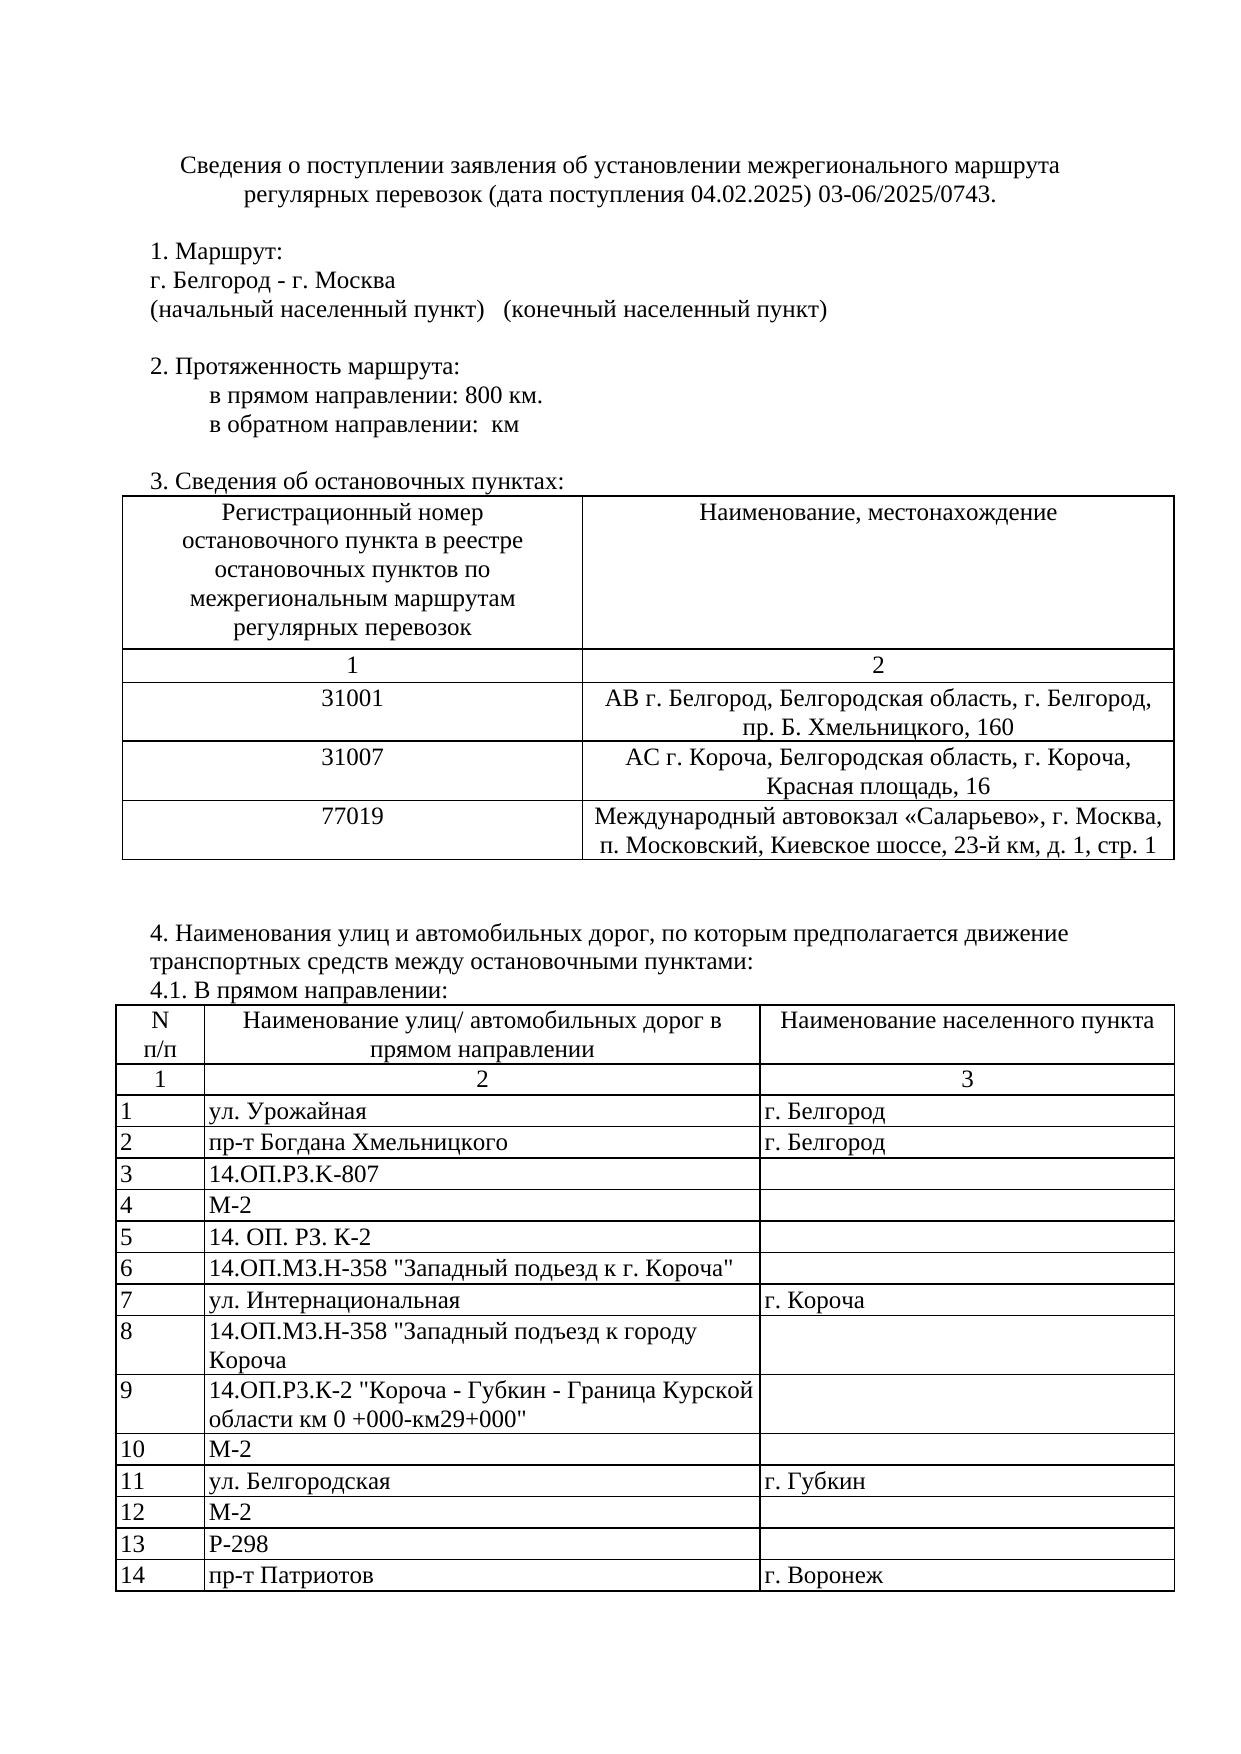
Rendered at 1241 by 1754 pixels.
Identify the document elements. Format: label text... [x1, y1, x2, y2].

table_cell г. Губкин [761, 1466, 1174, 1496]
table_cell 7 [117, 1285, 204, 1314]
text в обратном направлении: км [150, 409, 1090, 437]
text г. Белгород - г. Москва [150, 265, 1090, 294]
table_cell 14.ОП.РЗ.K-807 [205, 1159, 759, 1189]
table_cell 3 [117, 1159, 204, 1189]
table_cell [761, 1375, 1174, 1433]
table_cell [761, 1529, 1174, 1558]
table_cell 12 [117, 1497, 204, 1527]
table_cell 10 [117, 1434, 204, 1464]
table_cell [761, 1253, 1174, 1283]
table_cell 9 [117, 1375, 204, 1433]
table_header Наименование улиц/ автомобильных дорог в прямом направлении [205, 1006, 759, 1063]
table_cell г. Воронеж [761, 1560, 1174, 1590]
table_cell [761, 1222, 1174, 1252]
table_cell [761, 1159, 1174, 1189]
table_cell [761, 1434, 1174, 1464]
table_cell М-2 [205, 1497, 759, 1527]
table_cell Международный автовокзал «Саларьево», г. Москва, п. Московский, Киевское шоссе, 23-й км, д. 1, стр. 1 [583, 801, 1173, 858]
text 4.1. В прямом направлении: [150, 975, 1090, 1004]
table_header Регистрационный номер остановочного пункта в реестре остановочных пунктов по межрегиональным маршрутам регулярных перевозок [123, 497, 582, 648]
text 1. Маршрут: [150, 236, 1090, 265]
table_cell АВ г. Белгород, Белгородская область, г. Белгород, пр. Б. Хмельницкого, 160 [583, 683, 1173, 740]
table_cell 1 [117, 1096, 204, 1126]
table_cell 8 [117, 1316, 204, 1374]
table_cell 13 [117, 1529, 204, 1558]
table_cell [761, 1497, 1174, 1527]
table_cell 14.ОП.М3.Н-358 "Западный подъезд к городу Короча [205, 1316, 759, 1374]
table_cell 3 [761, 1065, 1174, 1094]
table_cell 77019 [123, 801, 582, 858]
text (начальный населенный пункт) (конечный населенный пункт) [150, 294, 1090, 322]
table_cell М-2 [205, 1434, 759, 1464]
text 3. Сведения об остановочных пунктах: [150, 466, 1090, 495]
table_cell 14.ОП.Р3.К-2 "Короча - Губкин - Граница Курской области км 0 +000-км29+000" [205, 1375, 759, 1433]
table_cell Р-298 [205, 1529, 759, 1558]
table_cell 6 [117, 1253, 204, 1283]
table_cell пр-т Патриотов [205, 1560, 759, 1590]
table_cell г. Белгород [761, 1127, 1174, 1157]
text 2. Протяженность маршрута: [150, 351, 1090, 380]
table_cell г. Короча [761, 1285, 1174, 1314]
table_cell 1 [123, 650, 582, 681]
table_cell ул. Урожайная [205, 1096, 759, 1126]
text в прямом направлении: 800 км. [150, 380, 1090, 409]
table_cell ул. Интернациональная [205, 1285, 759, 1314]
table_cell АС г. Короча, Белгородская область, г. Короча, Красная площадь, 16 [583, 742, 1173, 799]
table_cell 14 [117, 1560, 204, 1590]
table_cell 11 [117, 1466, 204, 1496]
table_cell пр-т Богдана Хмельницкого [205, 1127, 759, 1157]
table_cell 4 [117, 1190, 204, 1220]
table_cell 14. ОП. РЗ. К-2 [205, 1222, 759, 1252]
table_cell М-2 [205, 1190, 759, 1220]
table_cell 31001 [123, 683, 582, 740]
table_header Наименование населенного пункта [761, 1006, 1174, 1063]
table_cell г. Белгород [761, 1096, 1174, 1126]
table_cell 2 [205, 1065, 759, 1094]
table_cell 2 [117, 1127, 204, 1157]
table_header Наименование, местонахождение [583, 497, 1173, 648]
table_cell 1 [117, 1065, 204, 1094]
table_cell [761, 1190, 1174, 1220]
text 4. Наименования улиц и автомобильных дорог, по которым предполагается движение транспортных средств между остановочными пунктами: [150, 918, 1090, 975]
table_cell [761, 1316, 1174, 1374]
table_cell 31007 [123, 742, 582, 799]
table_cell ул. Белгородская [205, 1466, 759, 1496]
table_header N п/п [117, 1006, 204, 1063]
text Сведения о поступлении заявления об установлении межрегионального маршрута регулярных перевозок (дата поступления 04.02.2025) 03-06/2025/0743. [150, 150, 1090, 207]
table_cell 2 [583, 650, 1173, 681]
table_cell 14.ОП.МЗ.Н-358 "Западный подьезд к г. Короча" [205, 1253, 759, 1283]
table_cell 5 [117, 1222, 204, 1252]
